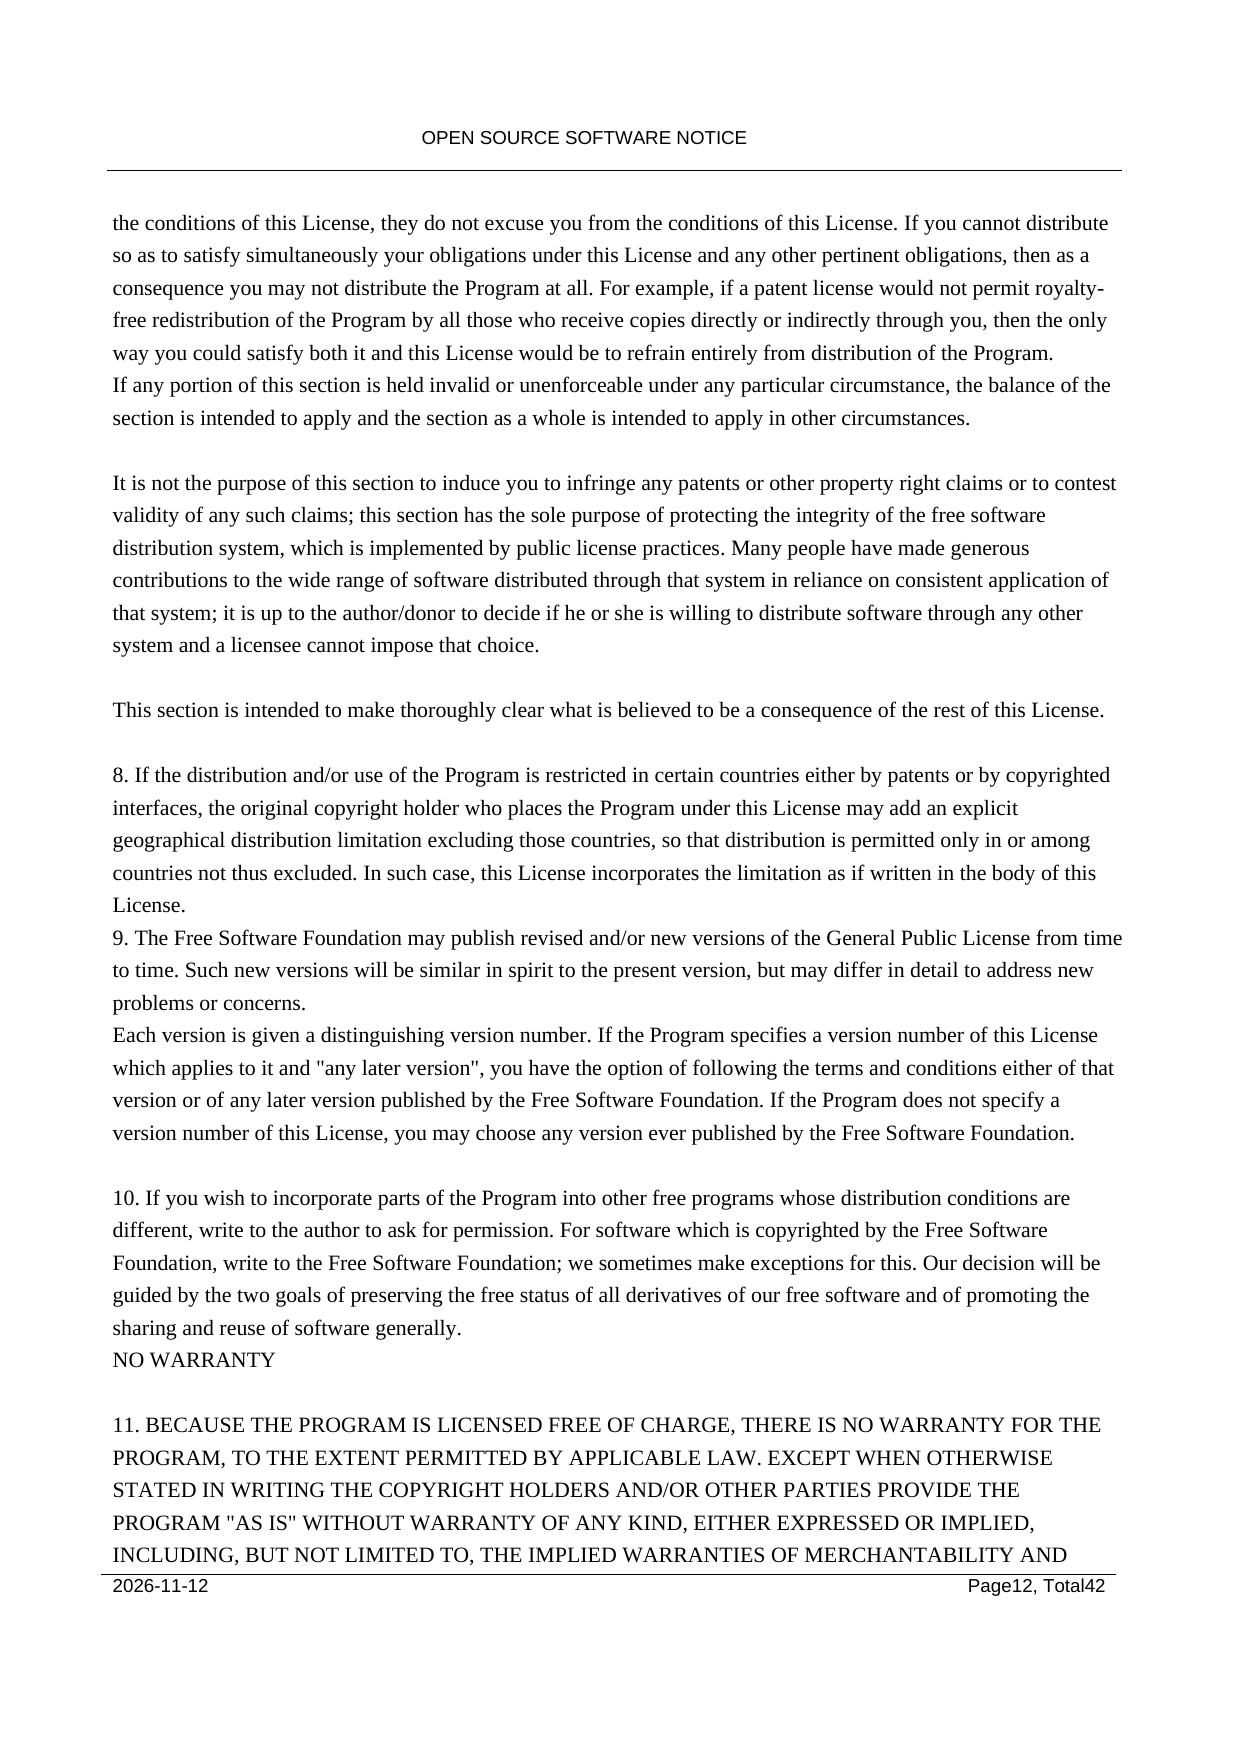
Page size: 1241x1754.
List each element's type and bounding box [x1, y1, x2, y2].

text [112, 206, 1128, 1571]
